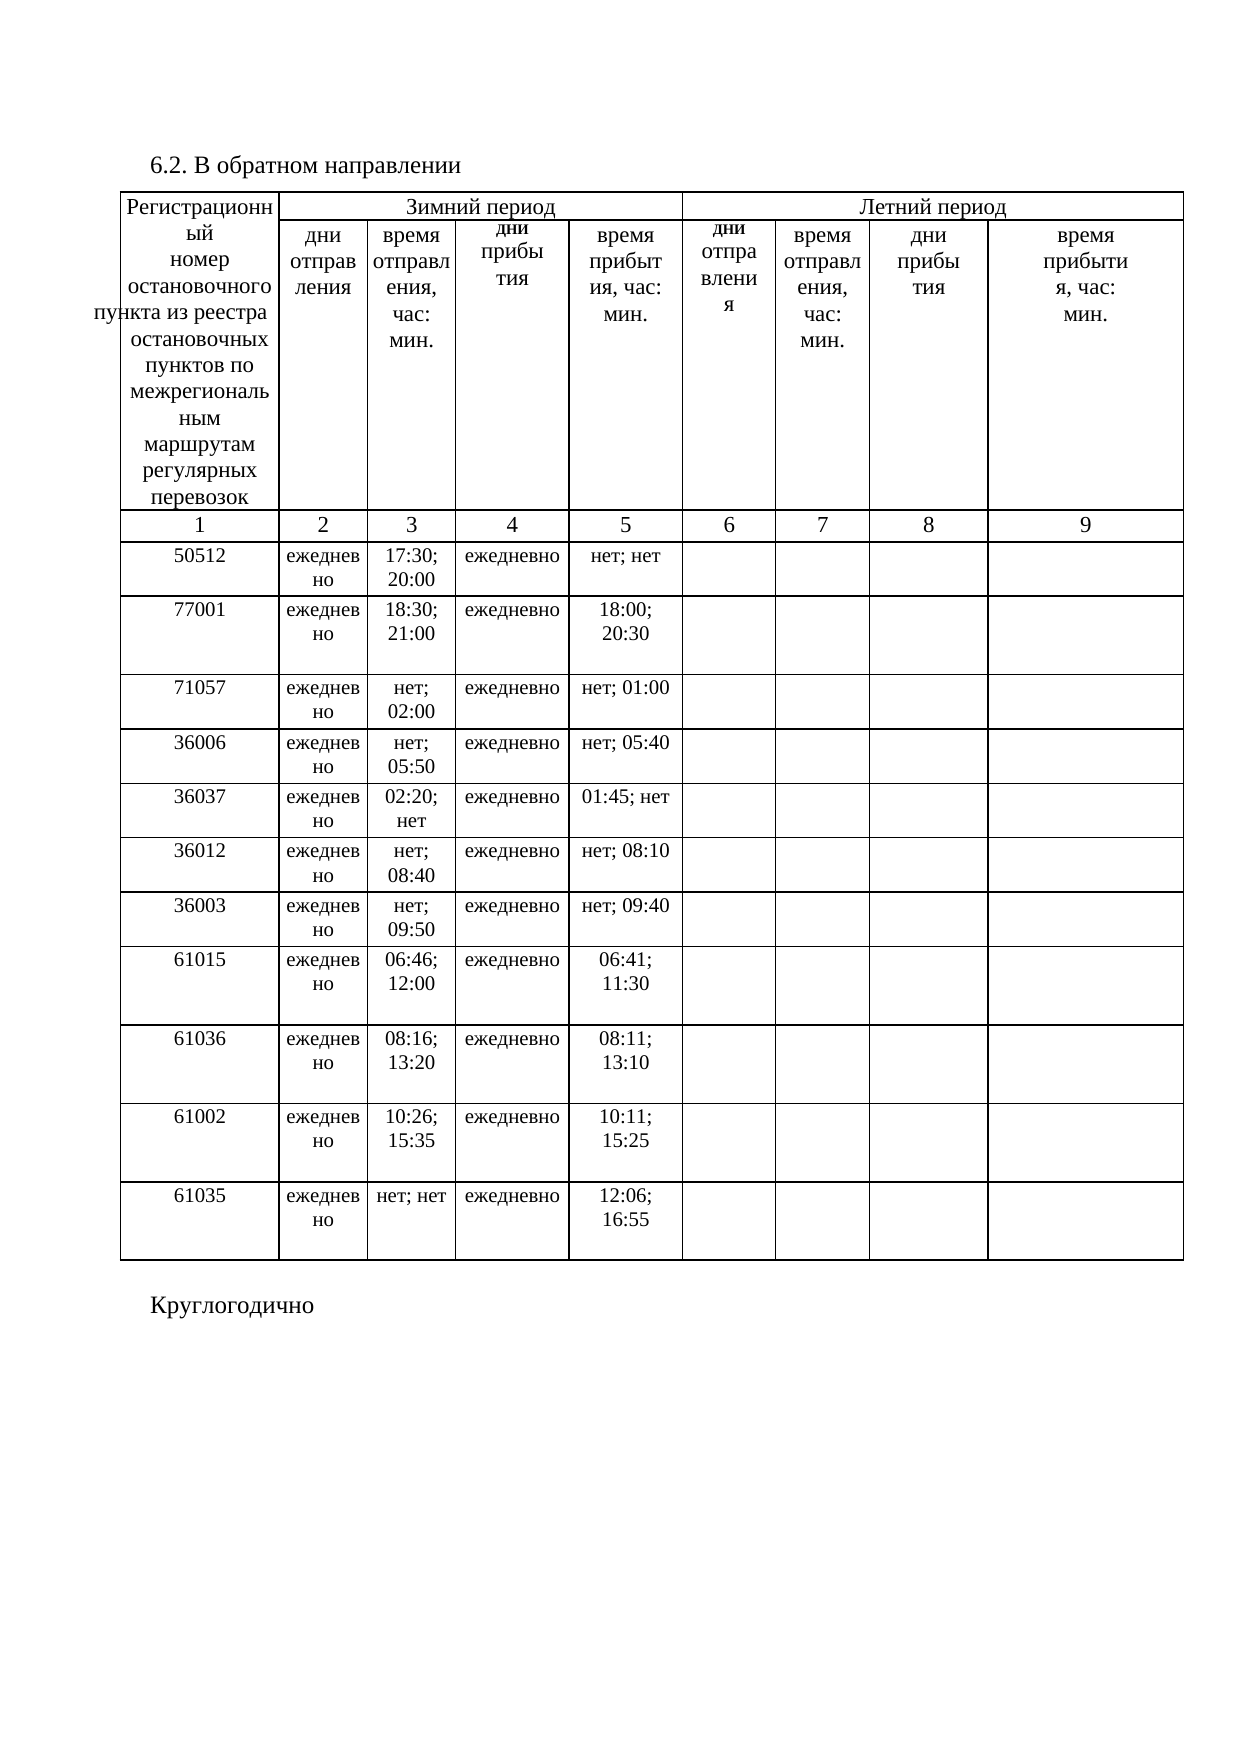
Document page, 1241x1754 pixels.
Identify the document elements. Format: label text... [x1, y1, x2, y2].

text 6.2. В обратном направлении [150, 150, 1090, 179]
table_cell ежедневно [456, 838, 568, 891]
table_cell [683, 893, 775, 946]
table_cell нет; 09:50 [368, 893, 455, 946]
table_cell 01:45; нет [570, 784, 682, 837]
table_cell [870, 730, 987, 782]
table_cell 7 [776, 511, 869, 541]
table_cell 06:46; 12:00 [368, 947, 455, 1024]
table_cell [683, 784, 775, 837]
table_cell ежедневно [280, 1104, 367, 1181]
table_cell ежедневно [280, 675, 367, 728]
table_cell 61035 [121, 1183, 278, 1259]
table_cell [776, 784, 869, 837]
table_cell [776, 675, 869, 728]
table_cell 61036 [121, 1026, 278, 1102]
table_cell [683, 675, 775, 728]
table_cell [683, 1026, 775, 1102]
table_cell нет; 05:50 [368, 730, 455, 782]
table_cell [776, 1183, 869, 1259]
table_cell 6 [683, 511, 775, 541]
table_header Регистрационный номер остановочного пункта из реестра остановочных пунктов по межрегиональным маршрутам регулярных перевозок [121, 193, 278, 509]
table_cell 36037 [121, 784, 278, 837]
table_cell [870, 543, 987, 595]
table_cell ДНИ прибы тия [456, 221, 568, 509]
text Круглогодично [150, 1290, 1090, 1318]
table_cell время отправл ения, час: мин. [368, 221, 455, 509]
table_cell 10:11; 15:25 [570, 1104, 682, 1181]
table_cell ежедневно [456, 947, 568, 1024]
table_cell [989, 784, 1183, 837]
table_cell время прибыти я, час: мин. [989, 221, 1183, 509]
table_cell 36003 [121, 893, 278, 946]
table_cell 08:16; 13:20 [368, 1026, 455, 1102]
table_cell [870, 784, 987, 837]
table_cell ежедневно [280, 838, 367, 891]
table_cell 3 [368, 511, 455, 541]
table_cell время прибыт ия, час: мин. [570, 221, 682, 509]
table_cell [989, 838, 1183, 891]
table_cell ежедневно [280, 730, 367, 782]
table_cell нет; 01:00 [570, 675, 682, 728]
table_cell дни отправ ления [280, 221, 367, 509]
table_cell 18:30; 21:00 [368, 597, 455, 674]
table_cell 17:30; 20:00 [368, 543, 455, 595]
table_cell дни прибы тия [870, 221, 987, 509]
table_cell 71057 [121, 675, 278, 728]
table_cell [870, 838, 987, 891]
table_cell ежедневно [456, 1104, 568, 1181]
table_cell [870, 597, 987, 674]
table_cell ежедневно [280, 597, 367, 674]
table_cell 77001 [121, 597, 278, 674]
table_cell ежедневно [456, 1183, 568, 1259]
table_cell 9 [989, 511, 1183, 541]
table_header Зимний период [280, 193, 682, 219]
table_cell ежедневно [456, 784, 568, 837]
table_cell 36006 [121, 730, 278, 782]
table_header Летний период [683, 193, 1183, 219]
table_cell 61002 [121, 1104, 278, 1181]
table_cell 1 [121, 511, 278, 541]
table_cell ежедневно [280, 543, 367, 595]
table_cell 36012 [121, 838, 278, 891]
table_cell 8 [870, 511, 987, 541]
table_cell [870, 675, 987, 728]
table_cell нет; 02:00 [368, 675, 455, 728]
table_cell ежедневно [456, 730, 568, 782]
table_cell 06:41; 11:30 [570, 947, 682, 1024]
table_cell [776, 1104, 869, 1181]
table_cell [683, 1104, 775, 1181]
table_cell [989, 597, 1183, 674]
table_cell [870, 1104, 987, 1181]
table_cell нет; нет [570, 543, 682, 595]
table_cell [989, 1026, 1183, 1102]
table_cell ежедневно [456, 1026, 568, 1102]
table_cell 4 [456, 511, 568, 541]
table_cell [870, 893, 987, 946]
table_cell [989, 730, 1183, 782]
table_cell [683, 543, 775, 595]
table_cell 08:11; 13:10 [570, 1026, 682, 1102]
table_cell ежедневно [456, 543, 568, 595]
table_cell [776, 947, 869, 1024]
table_cell [870, 1026, 987, 1102]
table_cell [683, 730, 775, 782]
table_cell нет; 08:10 [570, 838, 682, 891]
table_cell [989, 675, 1183, 728]
table_cell ежедневно [280, 784, 367, 837]
table_cell [989, 893, 1183, 946]
table_cell нет; нет [368, 1183, 455, 1259]
table_cell 50512 [121, 543, 278, 595]
table_cell [776, 543, 869, 595]
table_cell [776, 893, 869, 946]
table_cell [776, 730, 869, 782]
table_cell [776, 597, 869, 674]
table_cell нет; 09:40 [570, 893, 682, 946]
table_cell ежедневно [456, 597, 568, 674]
table_cell ежедневно [280, 893, 367, 946]
table_cell [683, 1183, 775, 1259]
table_cell ДНИ отпра влени я [683, 221, 775, 509]
table_cell 5 [570, 511, 682, 541]
table_cell 02:20; нет [368, 784, 455, 837]
table_cell [870, 947, 987, 1024]
table_cell ежедневно [456, 893, 568, 946]
table_cell [989, 1183, 1183, 1259]
table_cell время отправл ения, час: мин. [776, 221, 869, 509]
table_cell 2 [280, 511, 367, 541]
table_cell 18:00; 20:30 [570, 597, 682, 674]
table_cell [683, 597, 775, 674]
table_cell [683, 838, 775, 891]
table_cell ежедневно [280, 1026, 367, 1102]
table_cell 61015 [121, 947, 278, 1024]
table_cell [989, 543, 1183, 595]
table_cell [989, 1104, 1183, 1181]
table_cell нет; 05:40 [570, 730, 682, 782]
table_cell нет; 08:40 [368, 838, 455, 891]
table_cell [776, 838, 869, 891]
table_cell [683, 947, 775, 1024]
table_cell 10:26; 15:35 [368, 1104, 455, 1181]
table_cell [870, 1183, 987, 1259]
table_cell [776, 1026, 869, 1102]
table_cell [989, 947, 1183, 1024]
table_cell 12:06; 16:55 [570, 1183, 682, 1259]
table_cell ежедневно [280, 947, 367, 1024]
table_cell ежедневно [456, 675, 568, 728]
table_cell ежедневно [280, 1183, 367, 1259]
